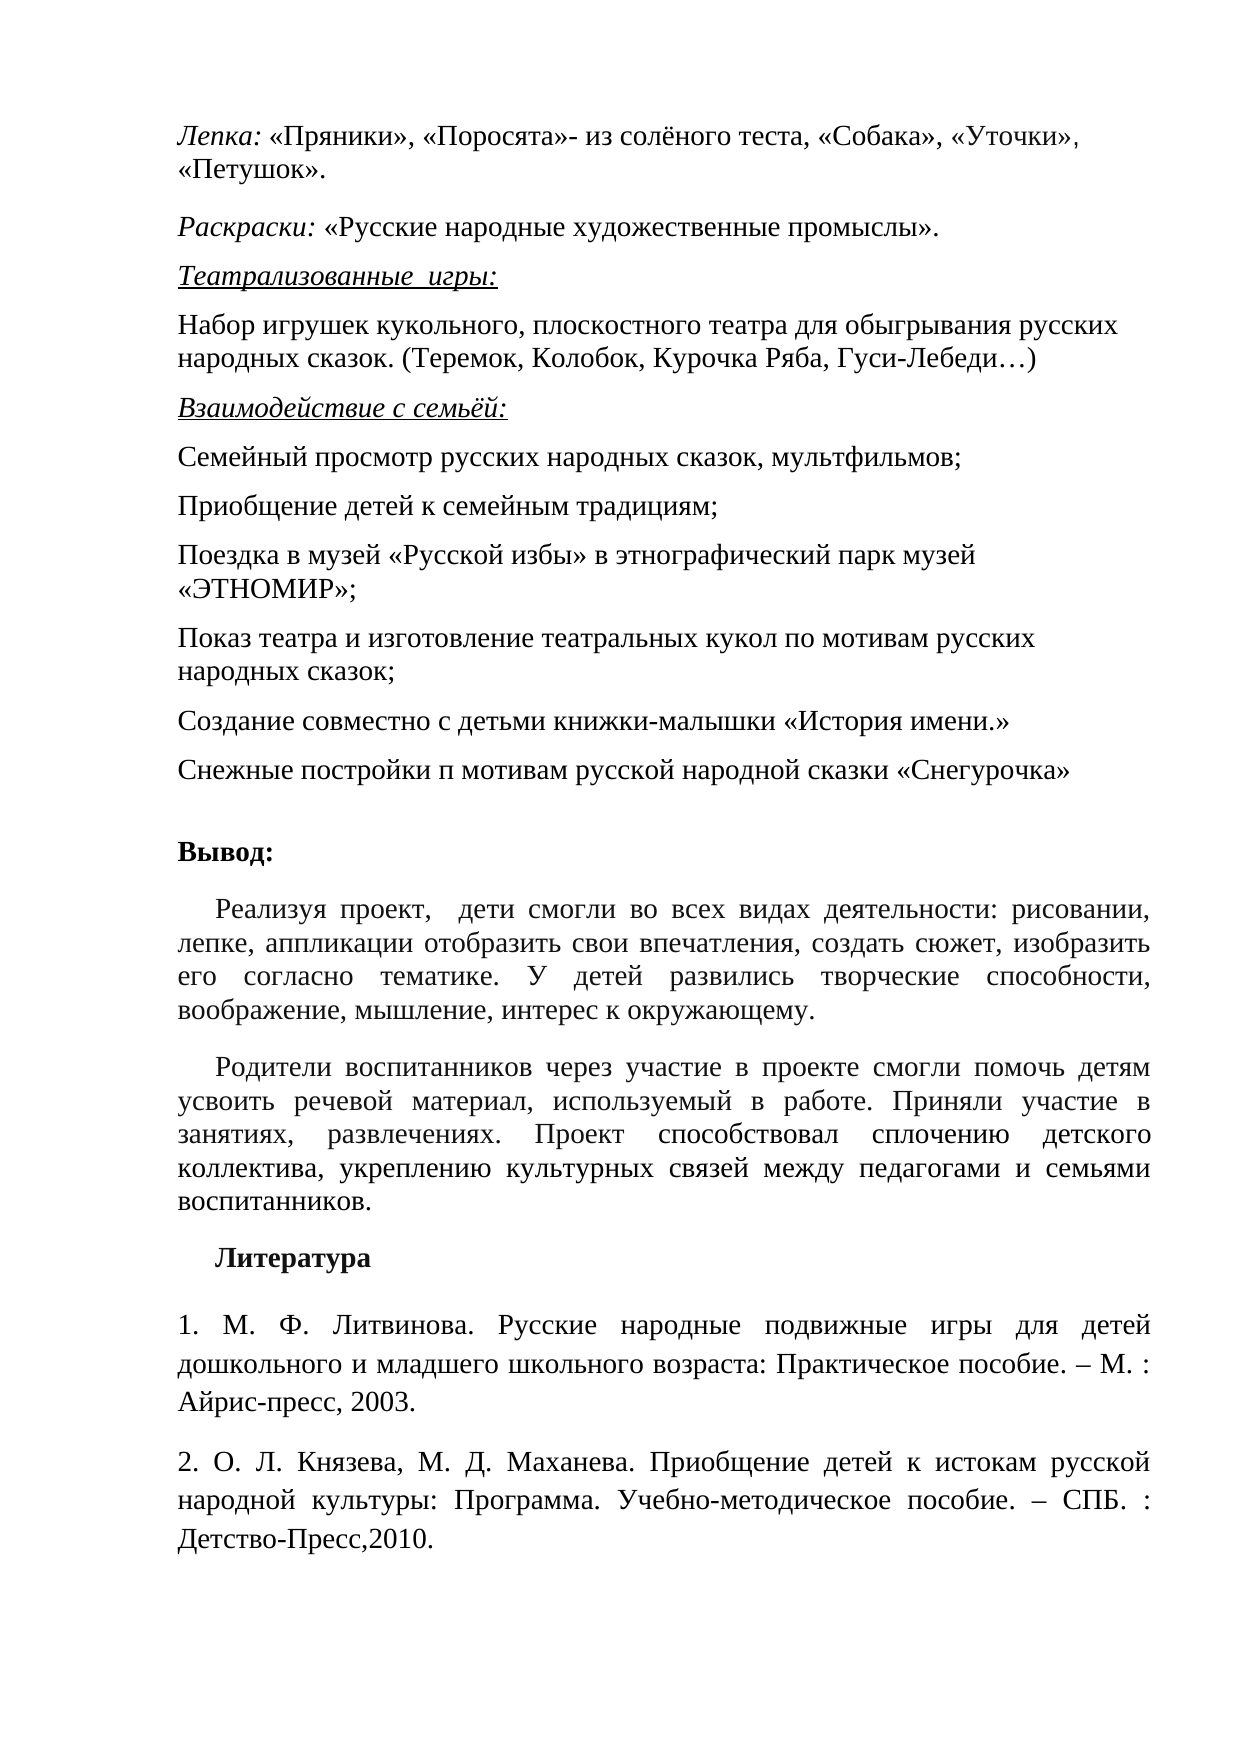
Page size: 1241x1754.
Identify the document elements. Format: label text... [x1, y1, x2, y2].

text Театрализованные игры: [177, 258, 1152, 291]
text 2. О. Л. Князева, М. Д. Маханева. Приобщение детей к истокам русской народной культуры: Программа. Учебно-методическое пособие. – СПБ. : Детство-Пресс,2010. [177, 1444, 1152, 1554]
text Приобщение детей к семейным традициям; [177, 488, 1152, 522]
text Лепка: «Пряники», «Поросята»- из солёного теста, «Собака», «Уточки», «Петушок». [177, 118, 1152, 185]
text Показ театра и изготовление театральных кукол по мотивам русских народных сказок; [177, 620, 1152, 687]
text 1. М. Ф. Литвинова. Русские народные подвижные игры для детей дошкольного и младшего школьного возраста: Практическое пособие. – М. : Айрис-пресс, 2003. [177, 1307, 1152, 1418]
text Создание совместно с детьми книжки-малышки «История имени.» [177, 703, 1152, 736]
text Родители воспитанников через участие в проекте смогли помочь детям усвоить речевой материал, используемый в работе. Приняли участие в занятиях, развлечениях. Проект способствовал сплочению детского коллектива, укреплению культурных связей между педагогами и семьями воспитанников. [177, 1049, 1152, 1217]
text Взаимодействие с семьёй: [177, 390, 1152, 423]
text Литература [177, 1240, 1152, 1274]
text Раскраски: «Русские народные художественные промыслы». [177, 209, 1152, 242]
text Вывод: [177, 834, 1152, 868]
text Снежные постройки п мотивам русской народной сказки «Снегурочка» [177, 752, 1152, 785]
text Семейный просмотр русских народных сказок, мультфильмов; [177, 439, 1152, 472]
text Поездка в музей «Русской избы» в этнографический парк музей «ЭТНОМИР»; [177, 537, 1152, 604]
text Набор игрушек кукольного, плоскостного театра для обыгрывания русских народных сказок. (Теремок, Колобок, Курочка Ряба, Гуси-Лебеди…) [177, 307, 1152, 374]
text Реализуя проект, дети смогли во всех видах деятельности: рисовании, лепке, аппликации отобразить свои впечатления, создать сюжет, изобразить его согласно тематике. У детей развились творческие способности, воображение, мышление, интерес к окружающему. [177, 891, 1152, 1026]
